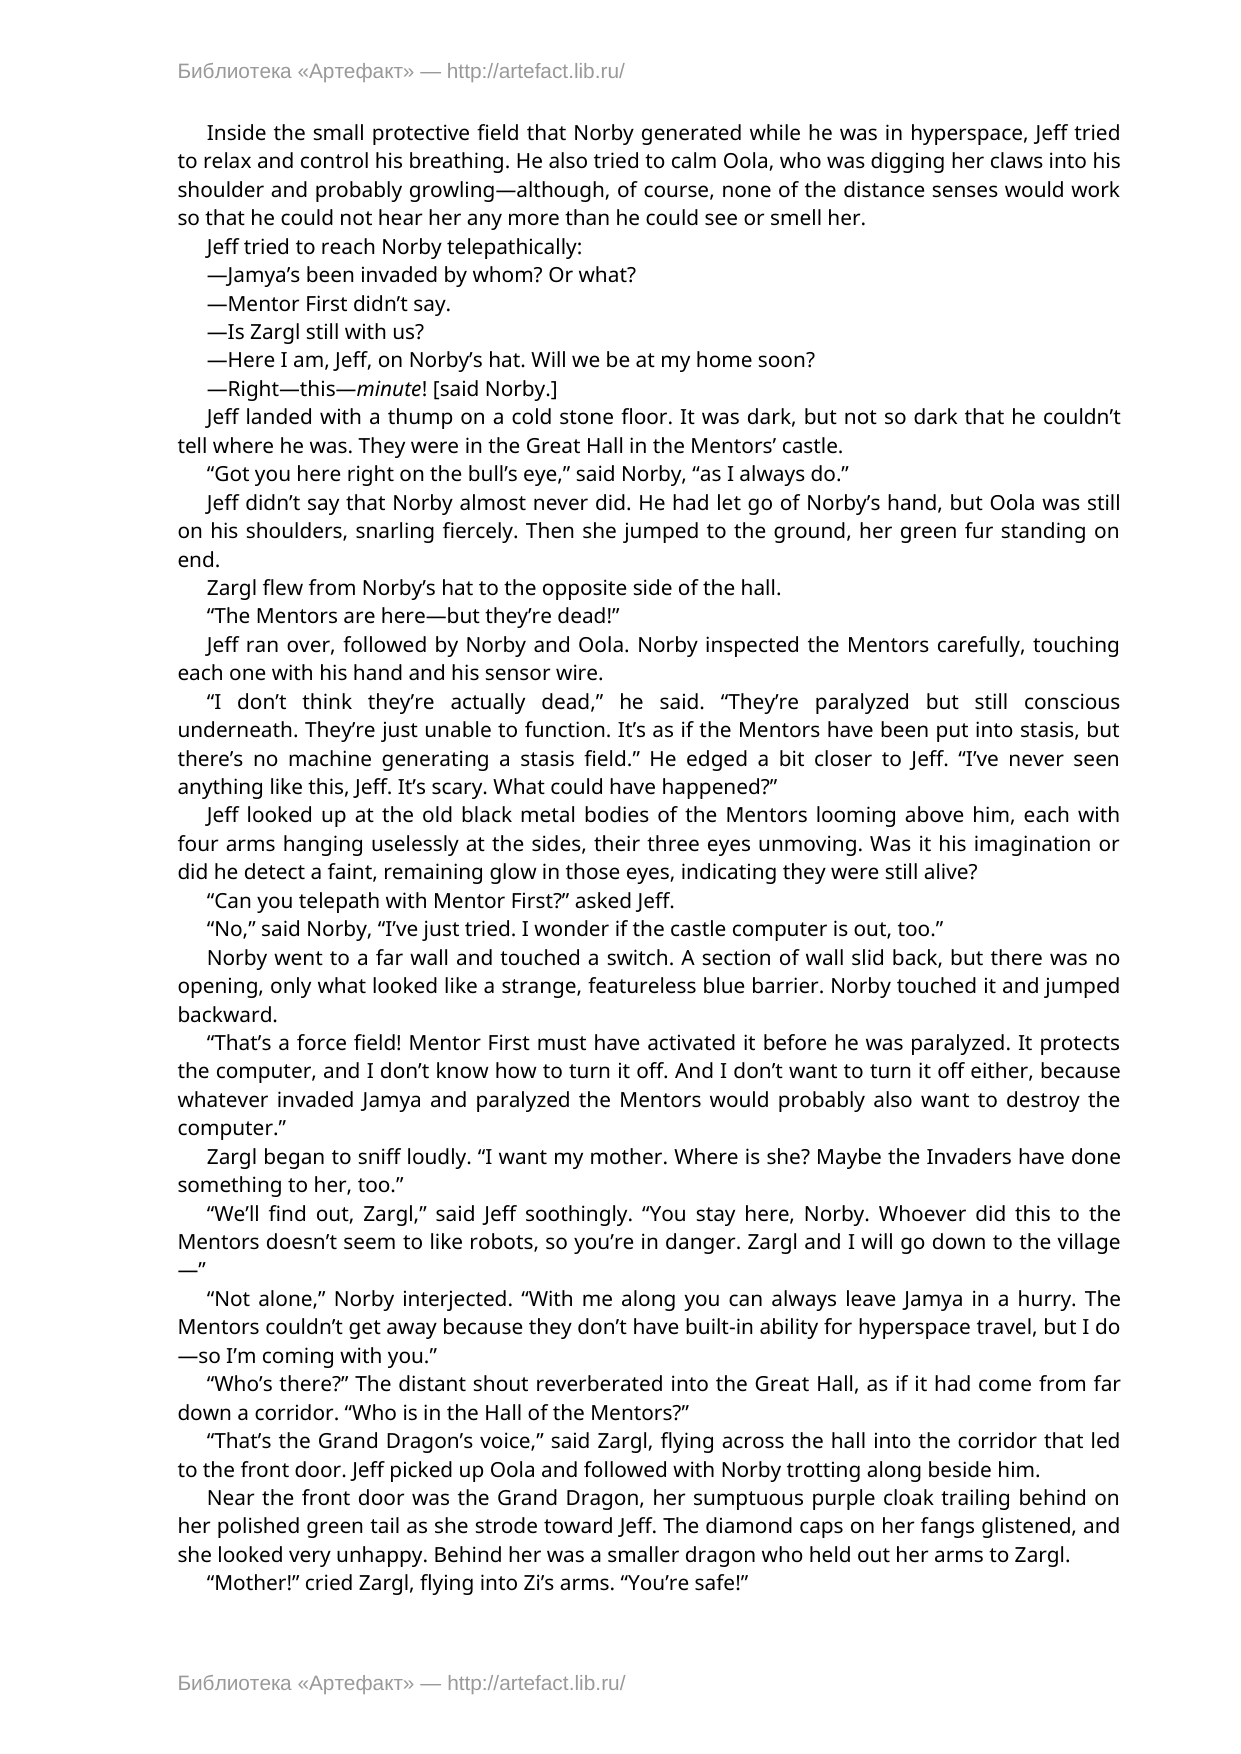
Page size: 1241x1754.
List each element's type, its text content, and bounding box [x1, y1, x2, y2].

text —Here I am, Jeff, on Norby’s hat. Will we be at my home soon? [177, 346, 1122, 374]
text Jeff ran over, followed by Norby and Oola. Norby inspected the Mentors carefully, touching each one with his hand and his sensor wire. [177, 630, 1122, 687]
text “No,” said Norby, “I’ve just tried. I wonder if the castle computer is out, too.” [177, 914, 1122, 943]
text Jeff looked up at the old black metal bodies of the Mentors looming above him, each with four arms hanging uselessly at the sides, their three eyes unmoving. Was it his imagination or did he detect a faint, remaining glow in those eyes, indicating they were still alive? [177, 801, 1122, 886]
text “Who’s there?” The distant shout reverberated into the Great Hall, as if it had come from far down a corridor. “Who is in the Hall of the Mentors?” [177, 1369, 1122, 1426]
text Jeff tried to reach Norby telepathically: [177, 232, 1122, 260]
text “The Mentors are here—but they’re dead!” [177, 602, 1122, 630]
text “I don’t think they’re actually dead,” he said. “They’re paralyzed but still conscious underneath. They’re just unable to function. It’s as if the Mentors have been put into stasis, but there’s no machine generating a stasis field.” He edged a bit closer to Jeff. “I’ve never seen anything like this, Jeff. It’s scary. What could have happened?” [177, 687, 1122, 801]
text “Got you here right on the bull’s eye,” said Norby, “as I always do.” [177, 459, 1122, 488]
text —Right—this—minute! [said Norby.] [177, 374, 1122, 402]
text —Is Zargl still with us? [177, 317, 1122, 346]
text “Can you telepath with Mentor First?” asked Jeff. [177, 886, 1122, 914]
text Jeff landed with a thump on a cold stone floor. It was dark, but not so dark that he couldn’t tell where he was. They were in the Great Hall in the Mentors’ castle. [177, 402, 1122, 459]
text “We’ll find out, Zargl,” said Jeff soothingly. “You stay here, Norby. Whoever did this to the Mentors doesn’t seem to like robots, so you’re in danger. Zargl and I will go down to the village—” [177, 1199, 1122, 1284]
text Near the front door was the Grand Dragon, her sumptuous purple cloak trailing behind on her polished green tail as she strode toward Jeff. The diamond caps on her fangs glistened, and she looked very unhappy. Behind her was a smaller dragon who held out her arms to Zargl. [177, 1483, 1122, 1568]
text —Mentor First didn’t say. [177, 289, 1122, 317]
text Inside the small protective field that Norby generated while he was in hyperspace, Jeff tried to relax and control his breathing. He also tried to calm Oola, who was digging her claws into his shoulder and probably growling—although, of course, none of the distance senses would work so that he could not hear her any more than he could see or smell her. [177, 118, 1122, 232]
text “That’s a force field! Mentor First must have activated it before he was paralyzed. It protects the computer, and I don’t know how to turn it off. And I don’t want to turn it off either, because whatever invaded Jamya and paralyzed the Mentors would probably also want to destroy the computer.” [177, 1028, 1122, 1142]
text Zargl flew from Norby’s hat to the opposite side of the hall. [177, 573, 1122, 602]
text Zargl began to sniff loudly. “I want my mother. Where is she? Maybe the Invaders have done something to her, too.” [177, 1142, 1122, 1199]
text “Mother!” cried Zargl, flying into Zi’s arms. “You’re safe!” [177, 1568, 1122, 1597]
text Jeff didn’t say that Norby almost never did. He had let go of Norby’s hand, but Oola was still on his shoulders, snarling fiercely. Then she jumped to the ground, her green fur standing on end. [177, 488, 1122, 573]
text —Jamya’s been invaded by whom? Or what? [177, 260, 1122, 289]
text “That’s the Grand Dragon’s voice,” said Zargl, flying across the hall into the corridor that led to the front door. Jeff picked up Oola and followed with Norby trotting along beside him. [177, 1426, 1122, 1483]
text Norby went to a far wall and touched a switch. A section of wall slid back, but there was no opening, only what looked like a strange, featureless blue barrier. Norby touched it and jumped backward. [177, 943, 1122, 1028]
text “Not alone,” Norby interjected. “With me along you can always leave Jamya in a hurry. The Mentors couldn’t get away because they don’t have built-in ability for hyperspace travel, but I do—so I’m coming with you.” [177, 1284, 1122, 1369]
